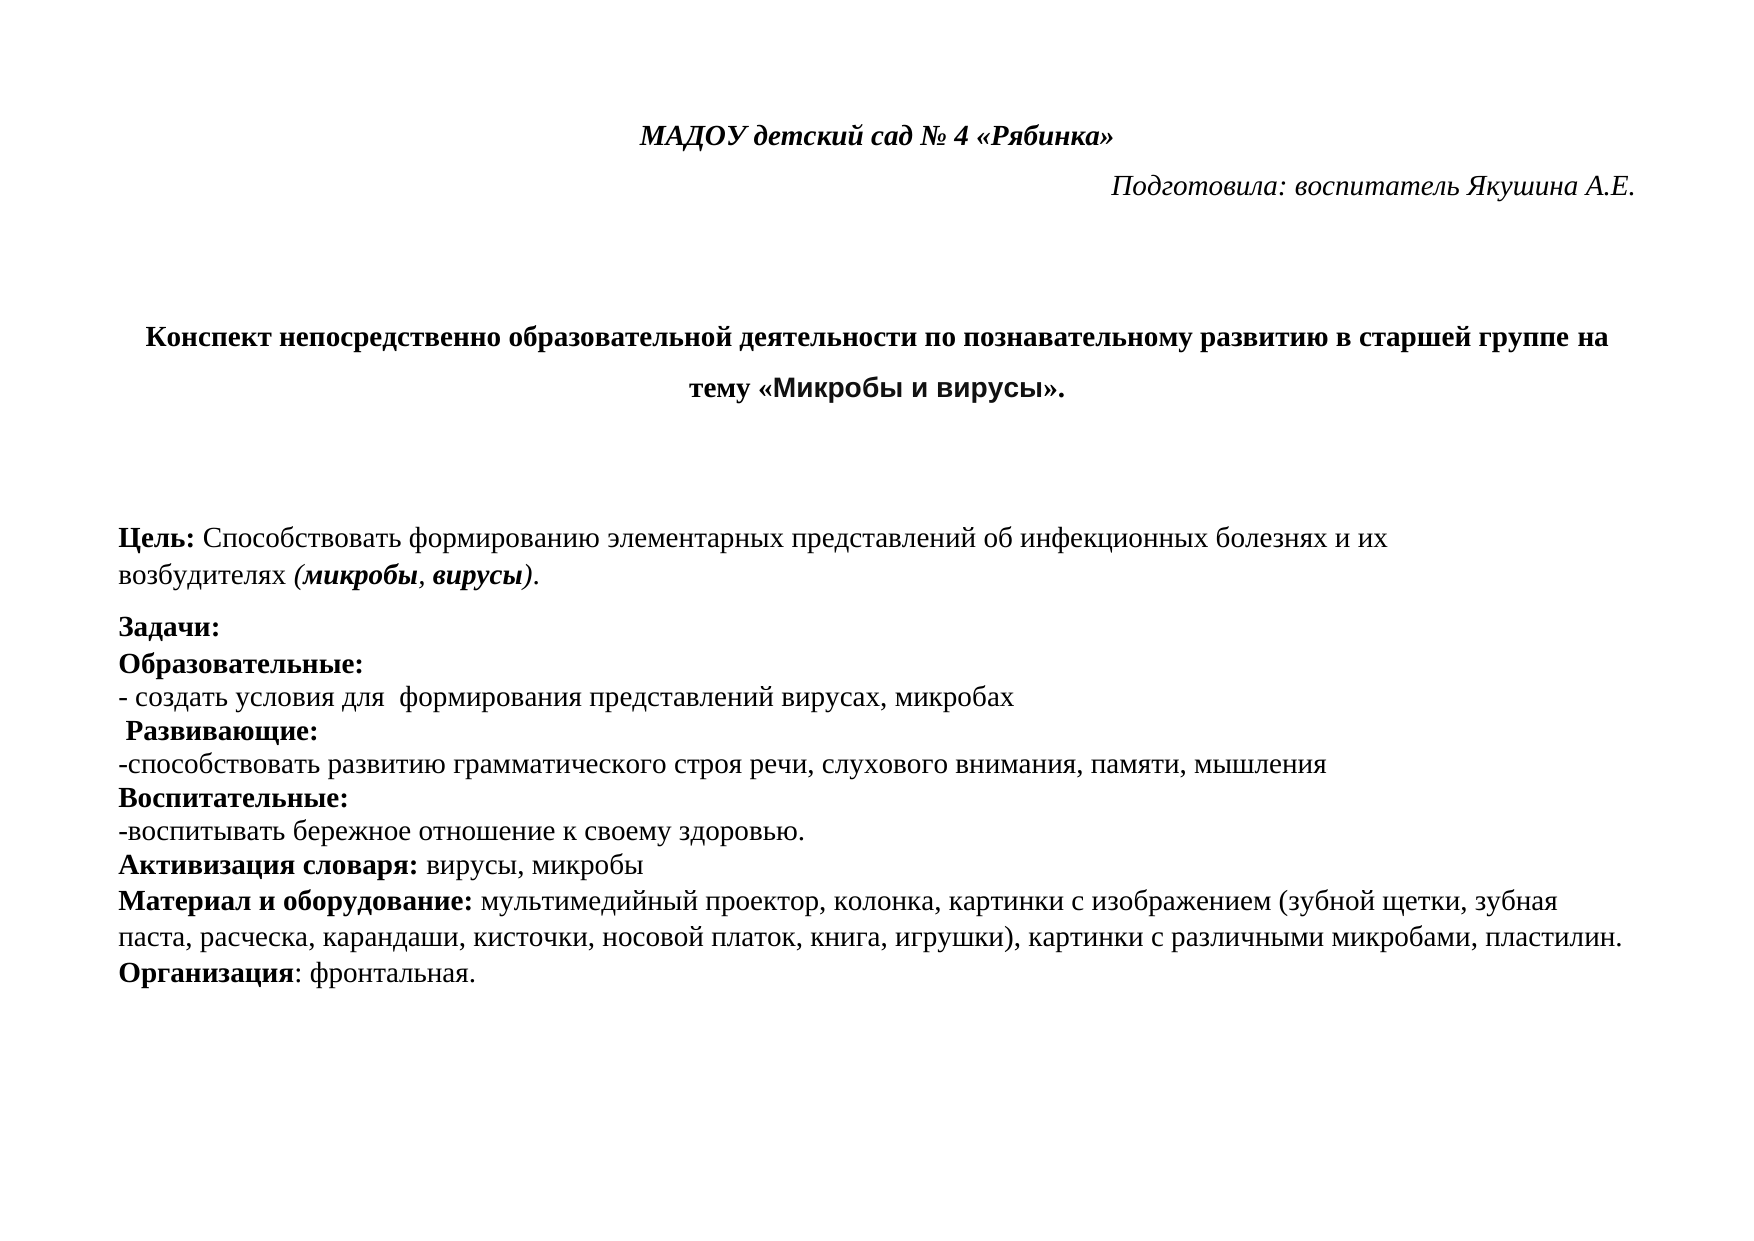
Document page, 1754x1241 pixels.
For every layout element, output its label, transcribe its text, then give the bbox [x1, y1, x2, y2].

text Цель: Способствовать формированию элементарных представлений об инфекционных болезнях и их возбудителях (микробы, вирусы). [118, 521, 1636, 590]
text Задачи: [118, 609, 1636, 643]
text Организация: фронтальная. [118, 955, 1636, 989]
text Материал и оборудование: мультимедийный проектор, колонка, картинки с изображением (зубной щетки, зубная паста, расческа, карандаши, кисточки, носовой платок, книга, игрушки), картинки с различными микробами, пластилин. [118, 883, 1636, 953]
text -способствовать развитию грамматического строя речи, слухового внимания, памяти, мышления [118, 746, 1636, 780]
text Образовательные: - создать условия для формирования представлений вирусах, микробах [118, 646, 1636, 713]
text Воспитательные: -воспитывать бережное отношение к своему здоровью. [118, 780, 1636, 847]
text Активизация словаря: вирусы, микробы [118, 847, 1636, 881]
text Подготовила: воспитатель Якушина А.Е. [118, 168, 1636, 202]
text Развивающие: [118, 713, 1636, 746]
text МАДОУ детский сад № 4 «Рябинка» [118, 118, 1636, 152]
text Конспект непосредственно образовательной деятельности по познавательному развитию в старшей группе на тему «Микробы и вирусы». [118, 319, 1636, 403]
